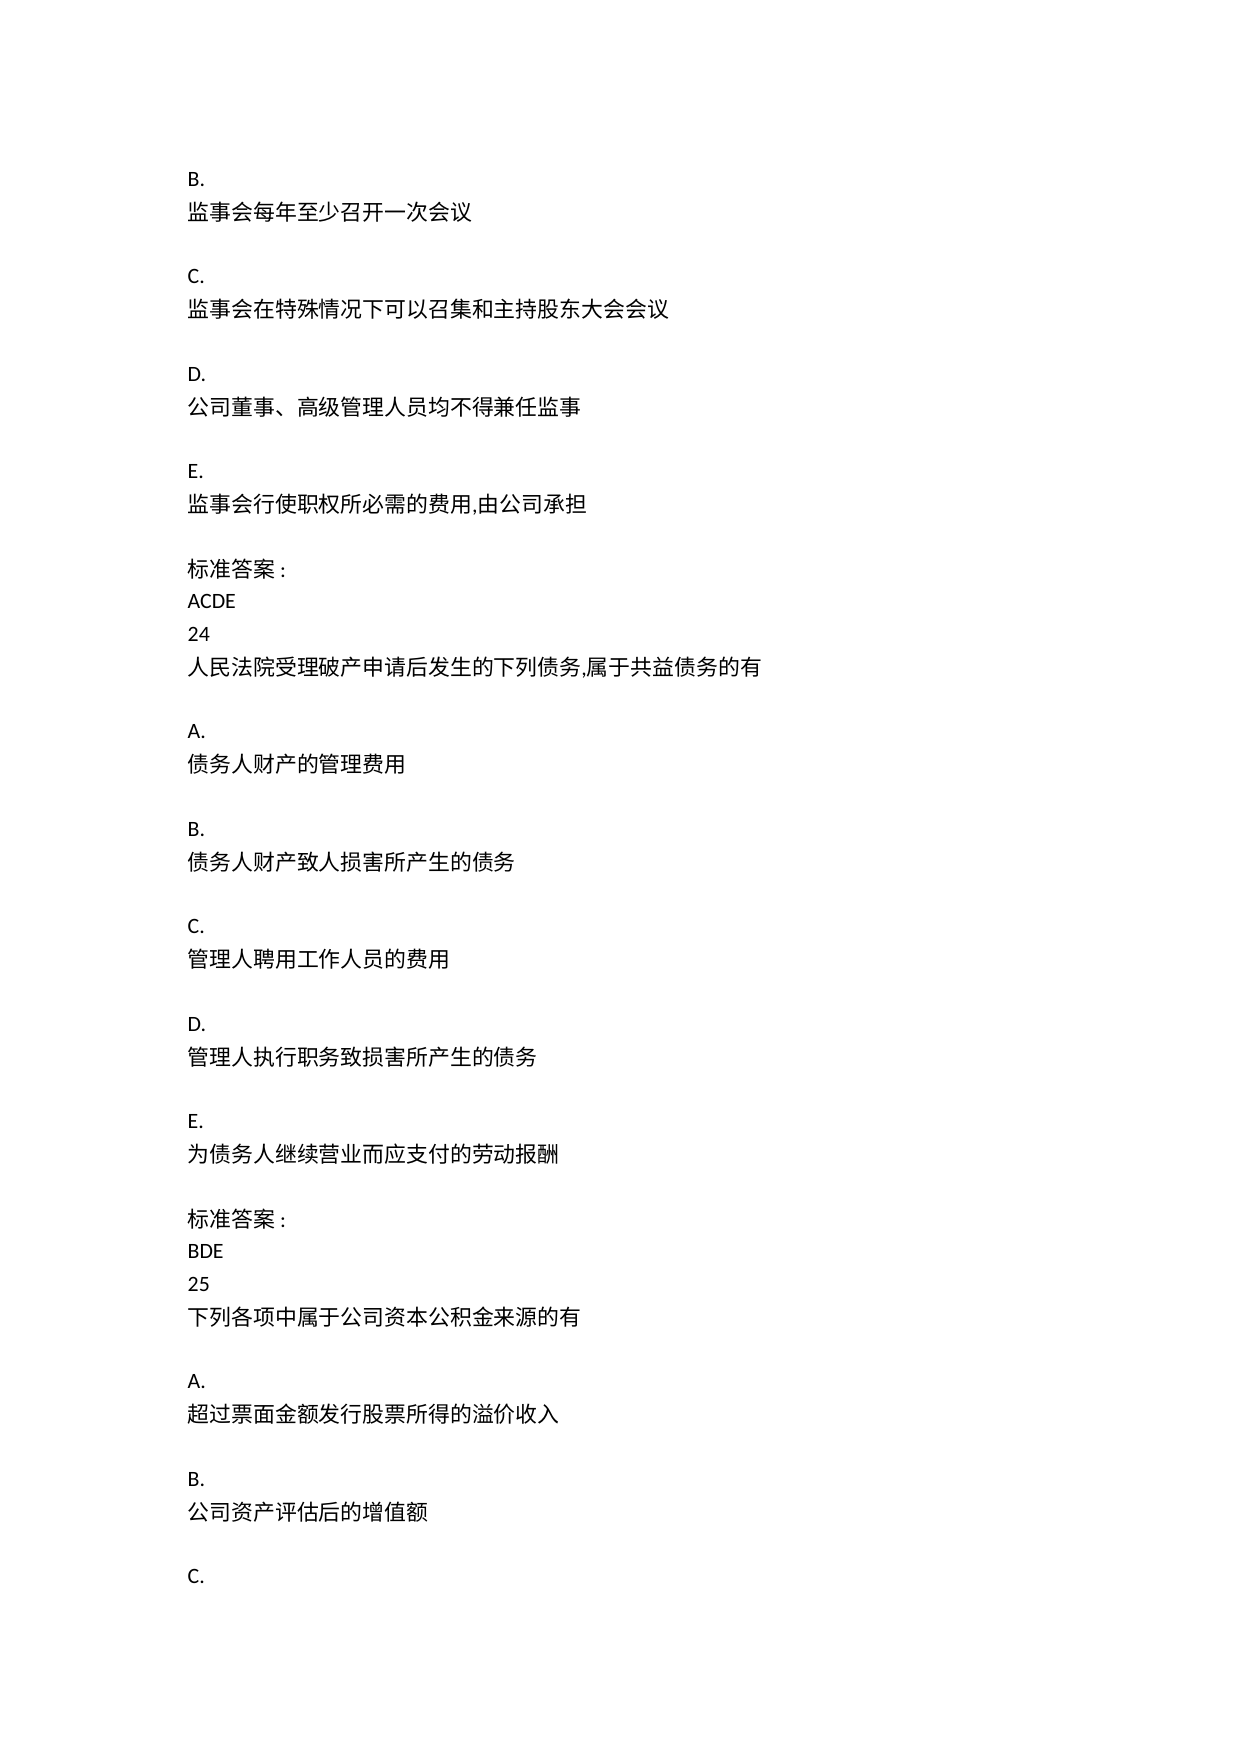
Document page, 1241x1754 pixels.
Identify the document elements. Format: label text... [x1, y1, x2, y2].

text 为债务人继续营业而应支付的劳动报酬 [187, 1137, 1053, 1169]
text 债务人财产致人损害所产生的债务 [187, 844, 1053, 877]
text C. [187, 909, 1053, 942]
text 公司资产评估后的增值额 [187, 1494, 1053, 1527]
text 监事会行使职权所必需的费用,由公司承担 [187, 487, 1053, 519]
text 下列各项中属于公司资本公积金来源的有 [187, 1299, 1053, 1332]
text 24 [187, 617, 1053, 649]
text C. [187, 259, 1053, 292]
text ACDE [187, 584, 1053, 617]
text B. [187, 162, 1053, 194]
text 债务人财产的管理费用 [187, 747, 1053, 779]
text D. [187, 357, 1053, 389]
text E. [187, 454, 1053, 487]
text 管理人聘用工作人员的费用 [187, 942, 1053, 974]
text C. [187, 1559, 1053, 1592]
text 超过票面金额发行股票所得的溢价收入 [187, 1397, 1053, 1429]
text A. [187, 1364, 1053, 1397]
text B. [187, 812, 1053, 844]
text 标准答案 : [187, 1202, 1053, 1234]
text 监事会在特殊情况下可以召集和主持股东大会会议 [187, 292, 1053, 324]
text 25 [187, 1267, 1053, 1299]
text D. [187, 1007, 1053, 1039]
text 管理人执行职务致损害所产生的债务 [187, 1039, 1053, 1072]
text 标准答案 : [187, 552, 1053, 584]
text A. [187, 714, 1053, 747]
text 人民法院受理破产申请后发生的下列债务,属于共益债务的有 [187, 649, 1053, 682]
text B. [187, 1462, 1053, 1494]
text 公司董事、高级管理人员均不得兼任监事 [187, 389, 1053, 422]
text E. [187, 1104, 1053, 1137]
text BDE [187, 1234, 1053, 1267]
text 监事会每年至少召开一次会议 [187, 194, 1053, 227]
